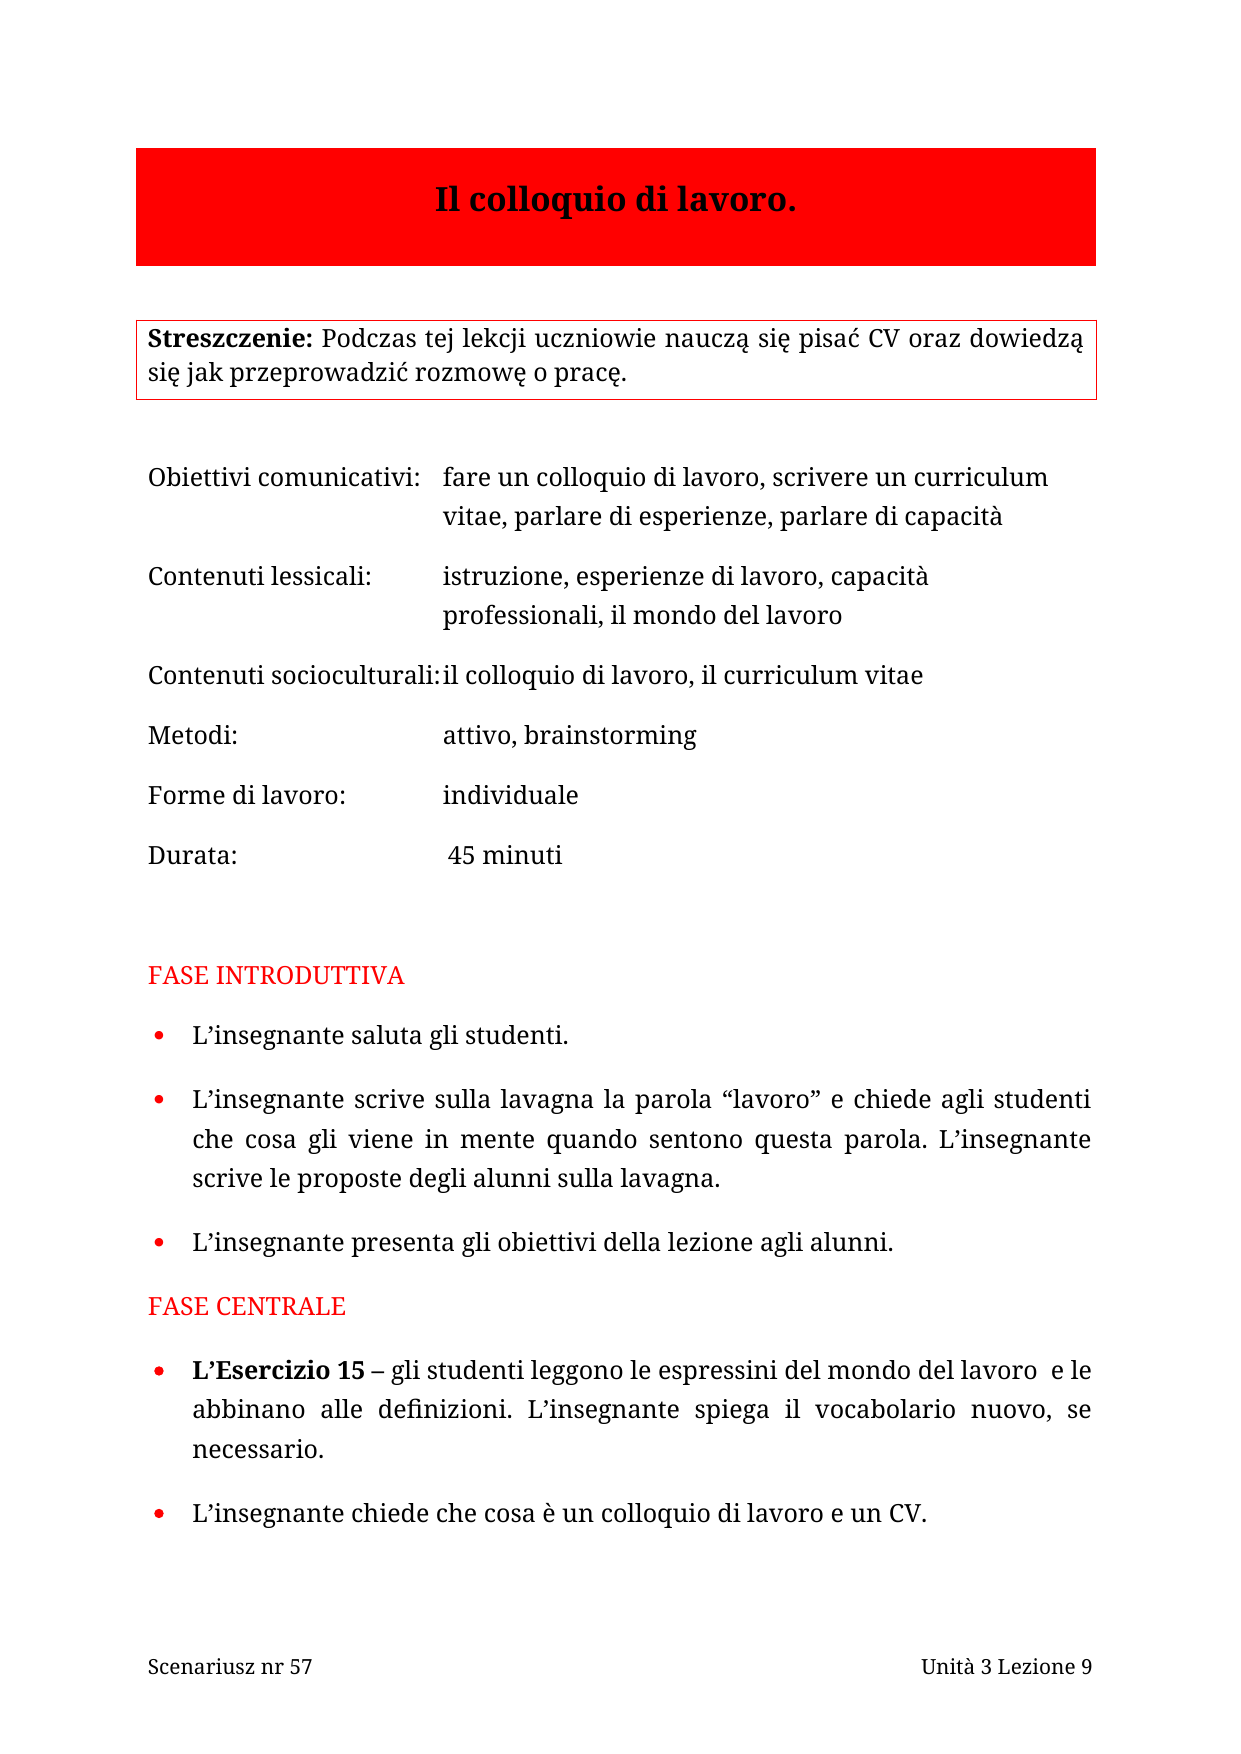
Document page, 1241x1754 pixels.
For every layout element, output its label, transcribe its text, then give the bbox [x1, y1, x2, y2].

table_header Streszczenie: Podczas tej lekcji uczniowie nauczą się pisać CV oraz dowiedzą się jak przeprowadzić rozmowę o pracę. [137, 321, 1096, 398]
table_header Il colloquio di lavoro. [136, 148, 1096, 266]
text FASE CENTRALE [148, 1289, 1093, 1323]
text Contenuti lessicali: istruzione, esperienze di lavoro, capacità professionali, il mondo del lavoro [148, 559, 1093, 632]
list L’insegnante chiede che cosa è un colloquio di lavoro e un CV. [154, 1495, 1093, 1529]
text Obiettivi comunicativi: fare un colloquio di lavoro, scrivere un curriculum vitae, parlare di esperienze, parlare di capacità [148, 459, 1093, 533]
text Contenuti socioculturali: il colloquio di lavoro, il curriculum vitae [148, 658, 1093, 692]
text Durata: 45 minuti [148, 838, 1093, 872]
text Forme di lavoro: individuale [148, 778, 1093, 812]
list L’insegnante presenta gli obiettivi della lezione agli alunni. [154, 1224, 1093, 1259]
list L’insegnante scrive sulla lavagna la parola “lavoro” e chiede agli studenti che cosa gli viene in mente quando sentono questa parola. L’insegnante scrive le proposte degli alunni sulla lavagna. [154, 1082, 1093, 1194]
text Metodi: attivo, brainstorming [148, 718, 1093, 752]
list L’insegnante saluta gli studenti. [154, 1018, 1093, 1052]
list L’Esercizio 15 – gli studenti leggono le espressini del mondo del lavoro e le abbinano alle definizioni. L’insegnante spiega il vocabolario nuovo, se necessario. [154, 1353, 1093, 1465]
text FASE INTRODUTTIVA [148, 958, 1093, 992]
